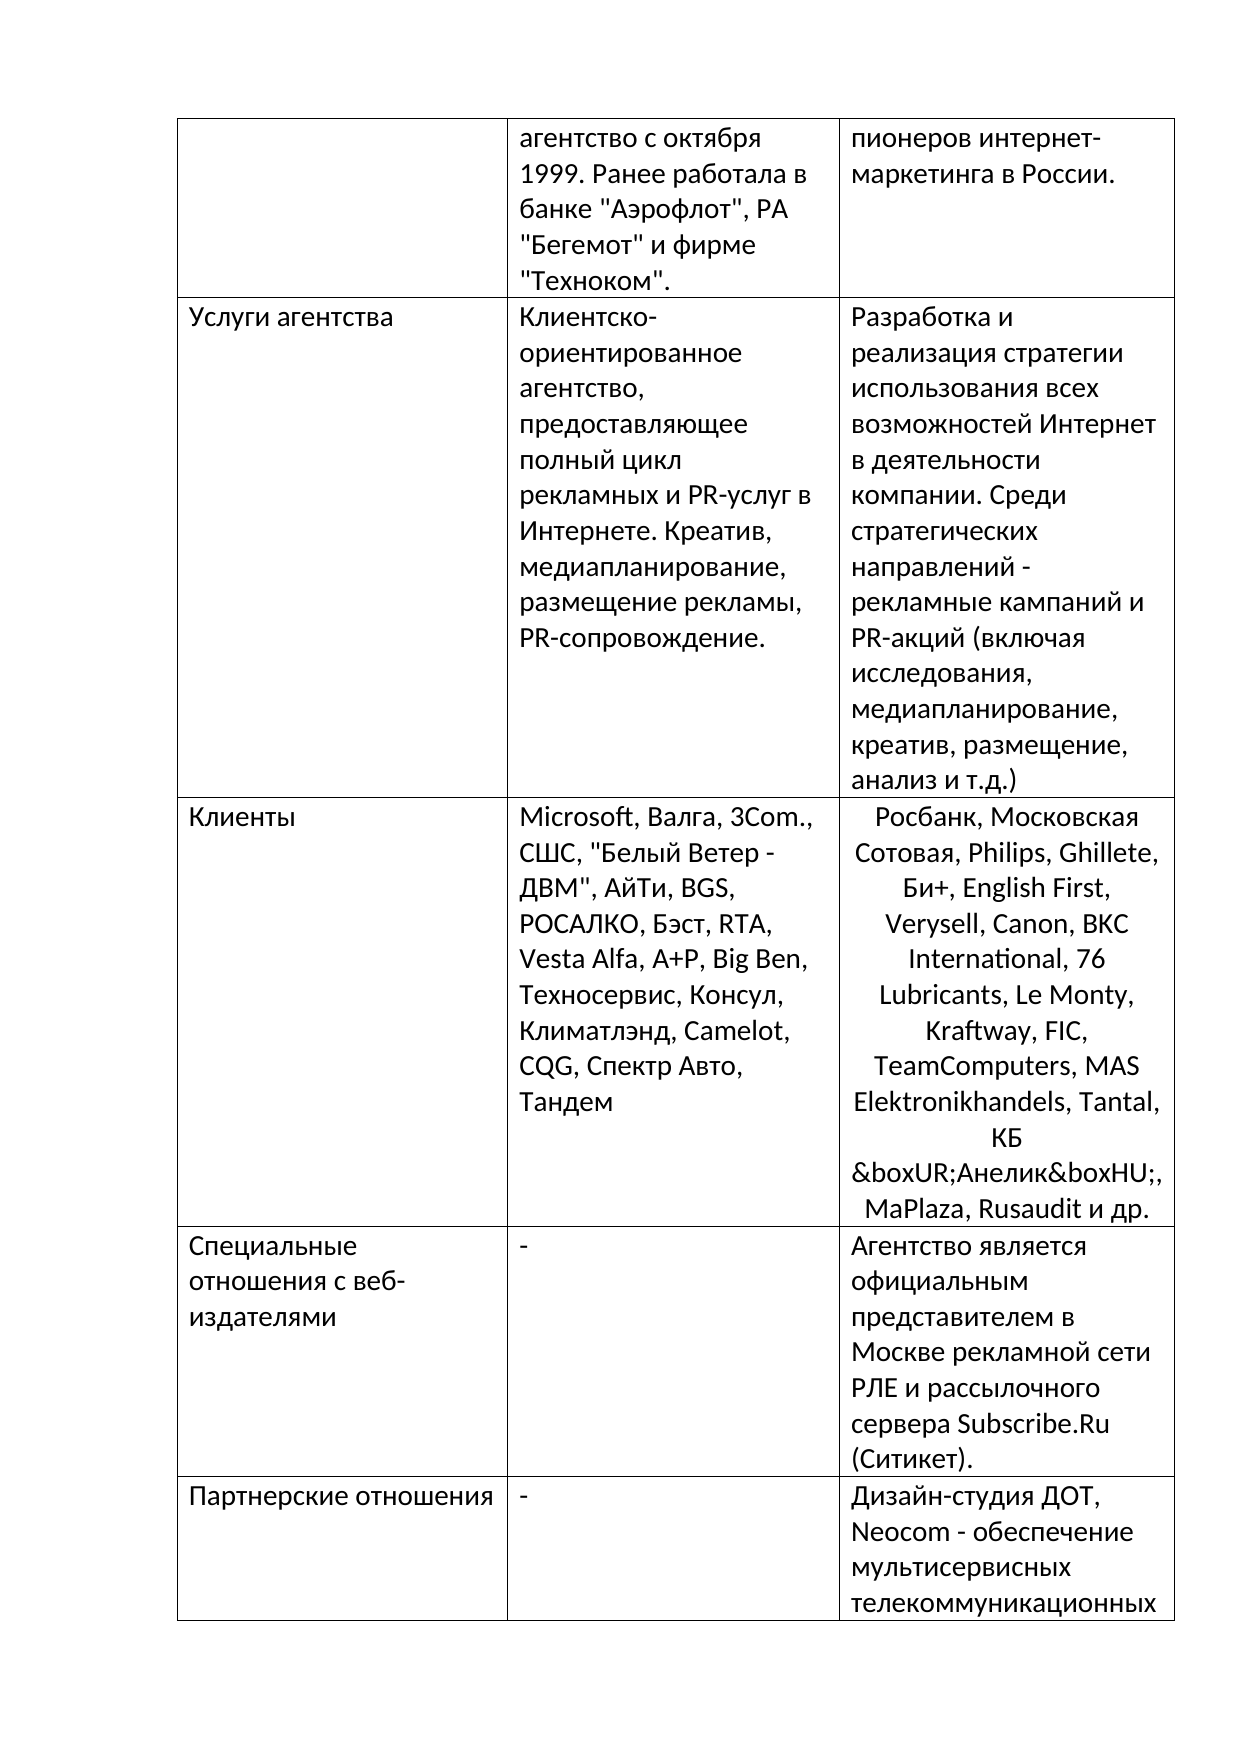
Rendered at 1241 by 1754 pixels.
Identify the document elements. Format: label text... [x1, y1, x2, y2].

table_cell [178, 119, 507, 297]
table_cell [178, 1477, 507, 1619]
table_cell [840, 119, 1174, 297]
table_cell Агентство является официальным представителем в Москве рекламной сети РЛЕ и рассылочного сервера Subscribe.Ru (Ситикет). [840, 1227, 1174, 1476]
table_cell Росбанк, Московская Сотовая, Philips, Ghillete, Би+, English First, Verysell, Canon, BKC International, 76 Lubricants, Le Monty, Kraftway, FIC, TeamComputers, MAS Elektronikhandels, Tantal, КБ &boxUR;Анелик&boxHU;, MaPlaza, Rusaudit и др. [840, 798, 1174, 1226]
table_cell Microsoft, Валга, 3Com., СШС, "Белый Ветер - ДВМ", АйТи, BGS, РОСАЛКО, Бэст, RTA, Vesta Alfa, A+P, Big Ben, Техносервис, Консул, Климатлэнд, Camelot, CQG, Спектр Авто, Тандем [508, 798, 839, 1226]
table_cell Специальные отношения с веб-издателями [178, 1227, 507, 1476]
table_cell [840, 1477, 1174, 1619]
table_cell Клиенты [178, 798, 507, 1226]
table_cell Услуги агентства [178, 298, 507, 797]
table_cell Клиентско-ориентированное агентство, предоставляющее полный цикл рекламных и PR-услуг в Интернете. Креатив, медиапланирование, размещение рекламы, PR-сопровождение. [508, 298, 839, 797]
table_cell Разработка и реализация стратегии использования всех возможностей Интернет в деятельности компании. Среди стратегических направлений - рекламные кампаний и PR-акций (включая исследования, медиапланирование, креатив, размещение, анализ и т.д.) [840, 298, 1174, 797]
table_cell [508, 119, 839, 297]
table_cell - [508, 1477, 839, 1619]
table_cell - [508, 1227, 839, 1476]
